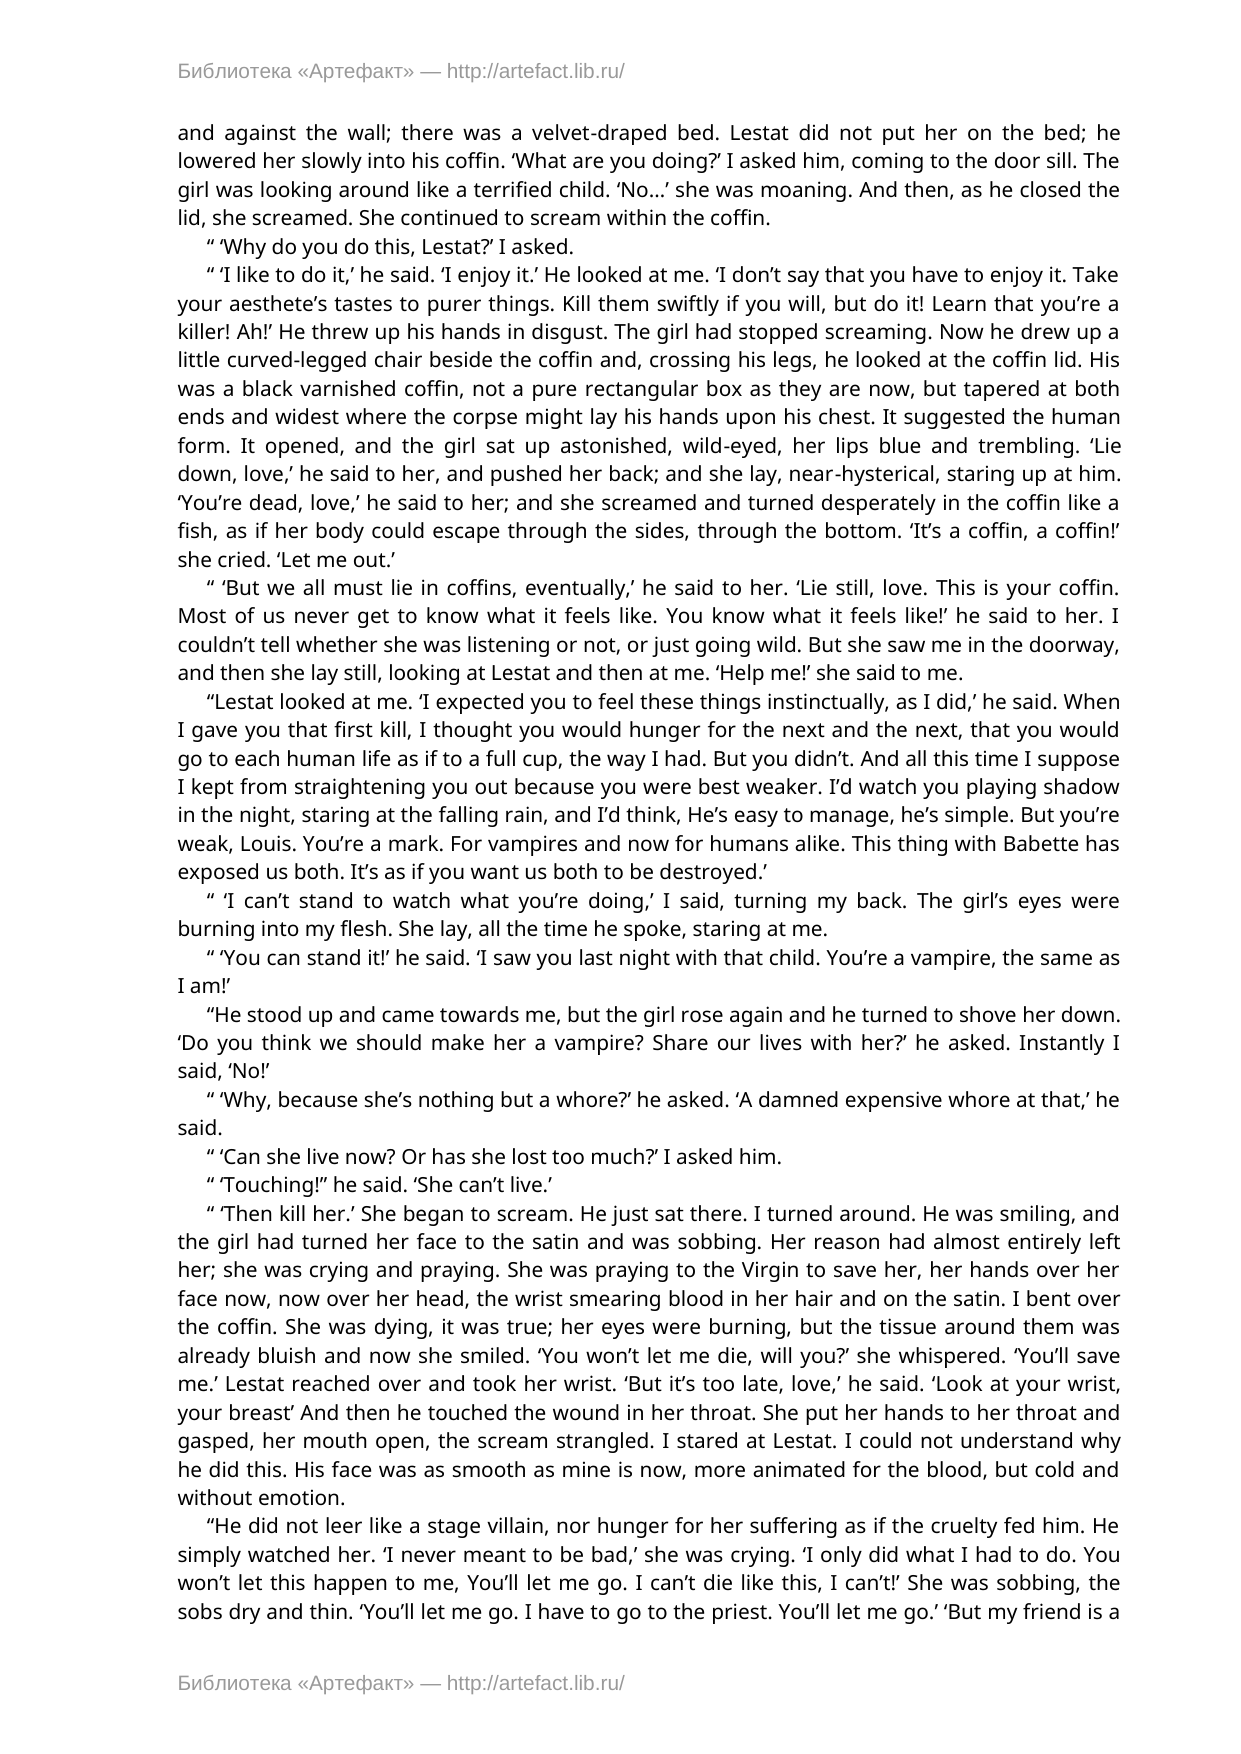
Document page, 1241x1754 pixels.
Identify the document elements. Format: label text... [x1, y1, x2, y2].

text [177, 118, 1122, 232]
text “He stood up and came towards me, but the girl rose again and he turned to shove her down. ‘Do you think we should make her a vampire? Share our lives with her?’ he asked. Instantly I said, ‘No!’ [177, 1000, 1122, 1085]
text “ ‘Then kill her.’ She began to scream. He just sat there. I turned around. He was smiling, and the girl had turned her face to the satin and was sobbing. Her reason had almost entirely left her; she was crying and praying. She was praying to the Virgin to save her, her hands over her face now, now over her head, the wrist smearing blood in her hair and on the satin. I bent over the coffin. She was dying, it was true; her eyes were burning, but the tissue around them was already bluish and now she smiled. ‘You won’t let me die, will you?’ she whispered. ‘You’ll save me.’ Lestat reached over and took her wrist. ‘But it’s too late, love,’ he said. ‘Look at your wrist, your breast’ And then he touched the wound in her throat. She put her hands to her throat and gasped, her mouth open, the scream strangled. I stared at Lestat. I could not understand why he did this. His face was as smooth as mine is now, more animated for the blood, but cold and without emotion. [177, 1199, 1122, 1512]
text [177, 1512, 1122, 1625]
text “ ‘You can stand it!’ he said. ‘I saw you last night with that child. You’re a vampire, the same as I am!’ [177, 943, 1122, 1000]
text “ ‘Can she live now? Or has she lost too much?’ I asked him. [177, 1142, 1122, 1170]
text “ ‘But we all must lie in coffins, eventually,’ he said to her. ‘Lie still, love. This is your coffin. Most of us never get to know what it feels like. You know what it feels like!’ he said to her. I couldn’t tell whether she was listening or not, or just going wild. But she saw me in the doorway, and then she lay still, looking at Lestat and then at me. ‘Help me!’ she said to me. [177, 573, 1122, 687]
text “Lestat looked at me. ‘I expected you to feel these things instinctually, as I did,’ he said. When I gave you that first kill, I thought you would hunger for the next and the next, that you would go to each human life as if to a full cup, the way I had. But you didn’t. And all this time I suppose I kept from straightening you out because you were best weaker. I’d watch you playing shadow in the night, staring at the falling rain, and I’d think, He’s easy to manage, he’s simple. But you’re weak, Louis. You’re a mark. For vampires and now for humans alike. This thing with Babette has exposed us both. It’s as if you want us both to be destroyed.’ [177, 687, 1122, 886]
text “ ‘Why, because she’s nothing but a whore?’ he asked. ‘A damned expensive whore at that,’ he said. [177, 1085, 1122, 1142]
text “ ‘I like to do it,’ he said. ‘I enjoy it.’ He looked at me. ‘I don’t say that you have to enjoy it. Take your aesthete’s tastes to purer things. Kill them swiftly if you will, but do it! Learn that you’re a killer! Ah!’ He threw up his hands in disgust. The girl had stopped screaming. Now he drew up a little curved-legged chair beside the coffin and, crossing his legs, he looked at the coffin lid. His was a black varnished coffin, not a pure rectangular box as they are now, but tapered at both ends and widest where the corpse might lay his hands upon his chest. It suggested the human form. It opened, and the girl sat up astonished, wild-eyed, her lips blue and trembling. ‘Lie down, love,’ he said to her, and pushed her back; and she lay, near-hysterical, staring up at him. ‘You’re dead, love,’ he said to her; and she screamed and turned desperately in the coffin like a fish, as if her body could escape through the sides, through the bottom. ‘It’s a coffin, a coffin!’ she cried. ‘Let me out.’ [177, 260, 1122, 573]
text “ ‘Touching!” he said. ‘She can’t live.’ [177, 1170, 1122, 1199]
text “ ‘Why do you do this, Lestat?’ I asked. [177, 232, 1122, 260]
text “ ‘I can’t stand to watch what you’re doing,’ I said, turning my back. The girl’s eyes were burning into my flesh. She lay, all the time he spoke, staring at me. [177, 886, 1122, 943]
